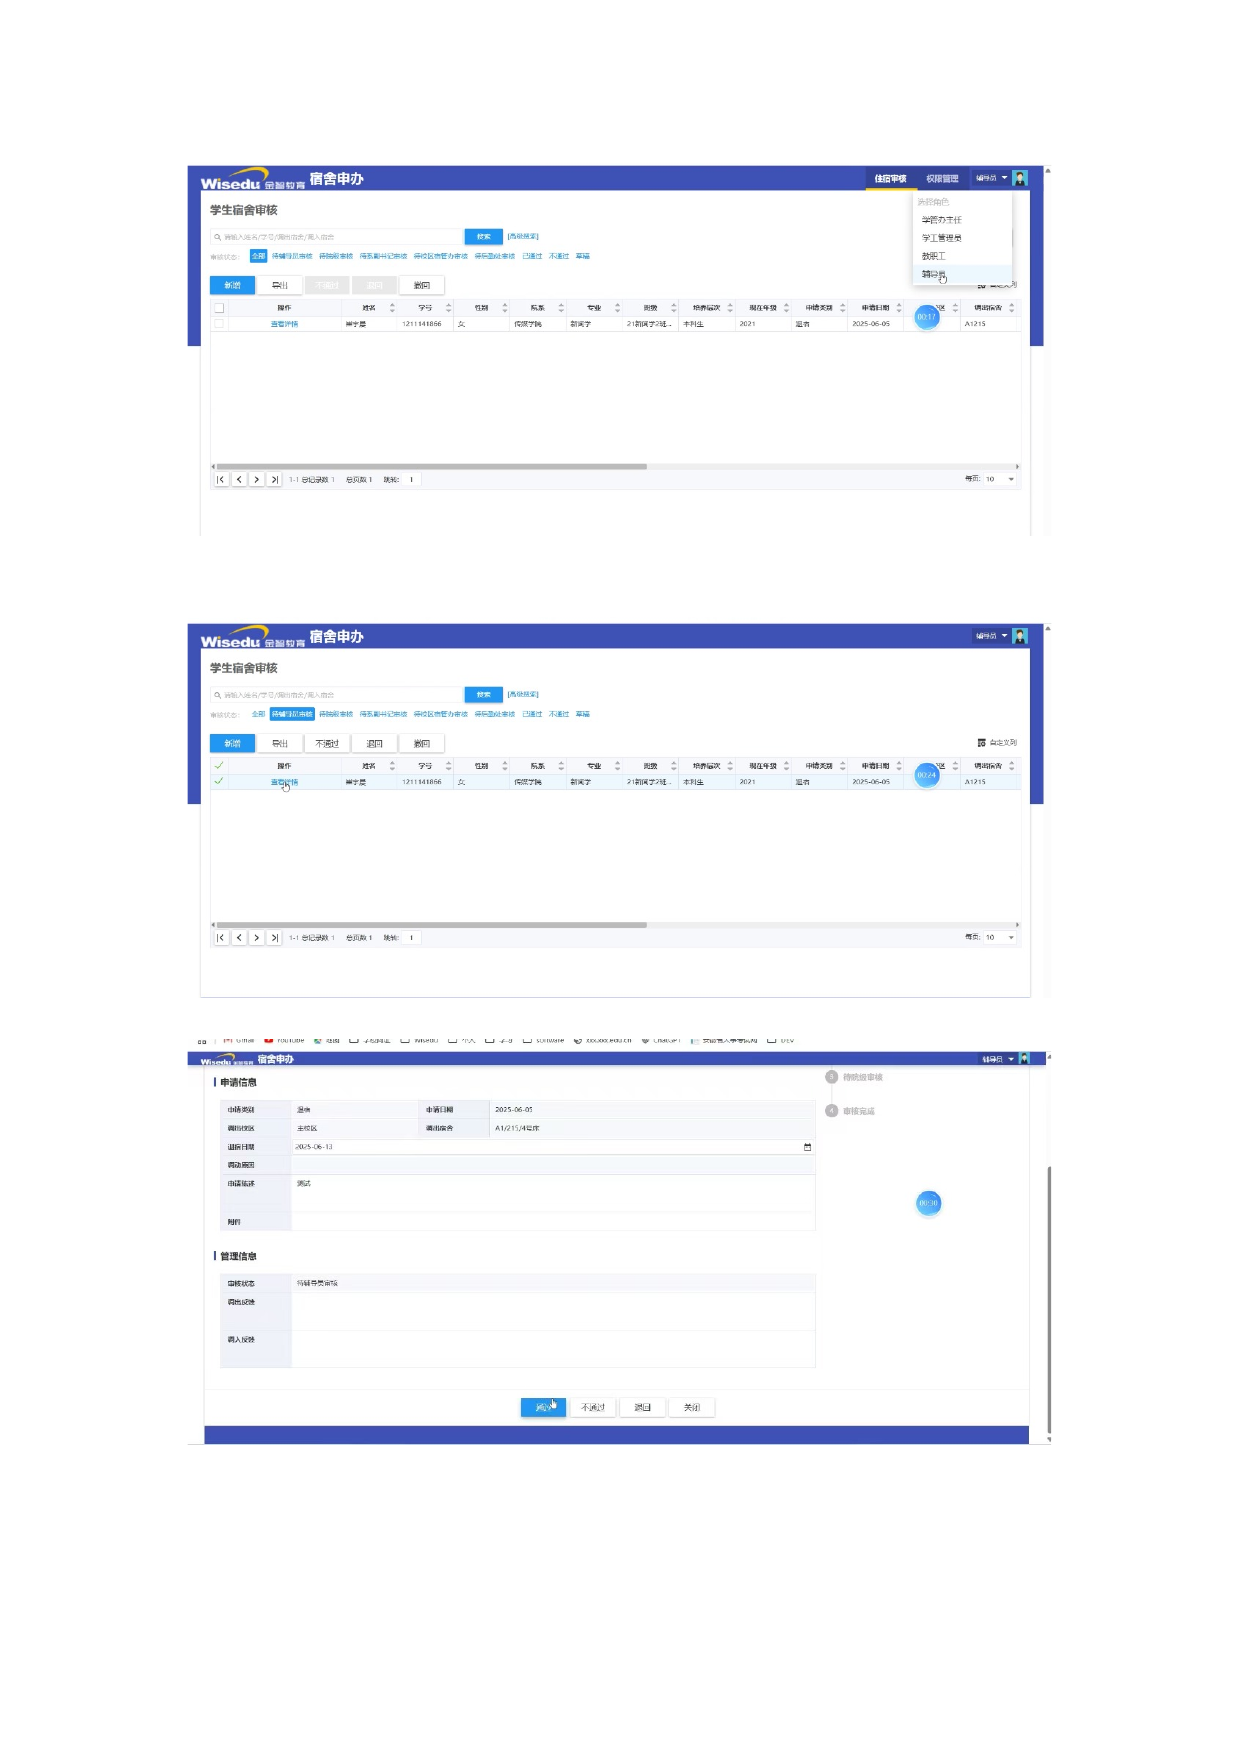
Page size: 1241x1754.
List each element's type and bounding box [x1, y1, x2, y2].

picture [187, 1039, 1052, 1445]
picture [187, 162, 1052, 536]
picture [187, 617, 1052, 998]
